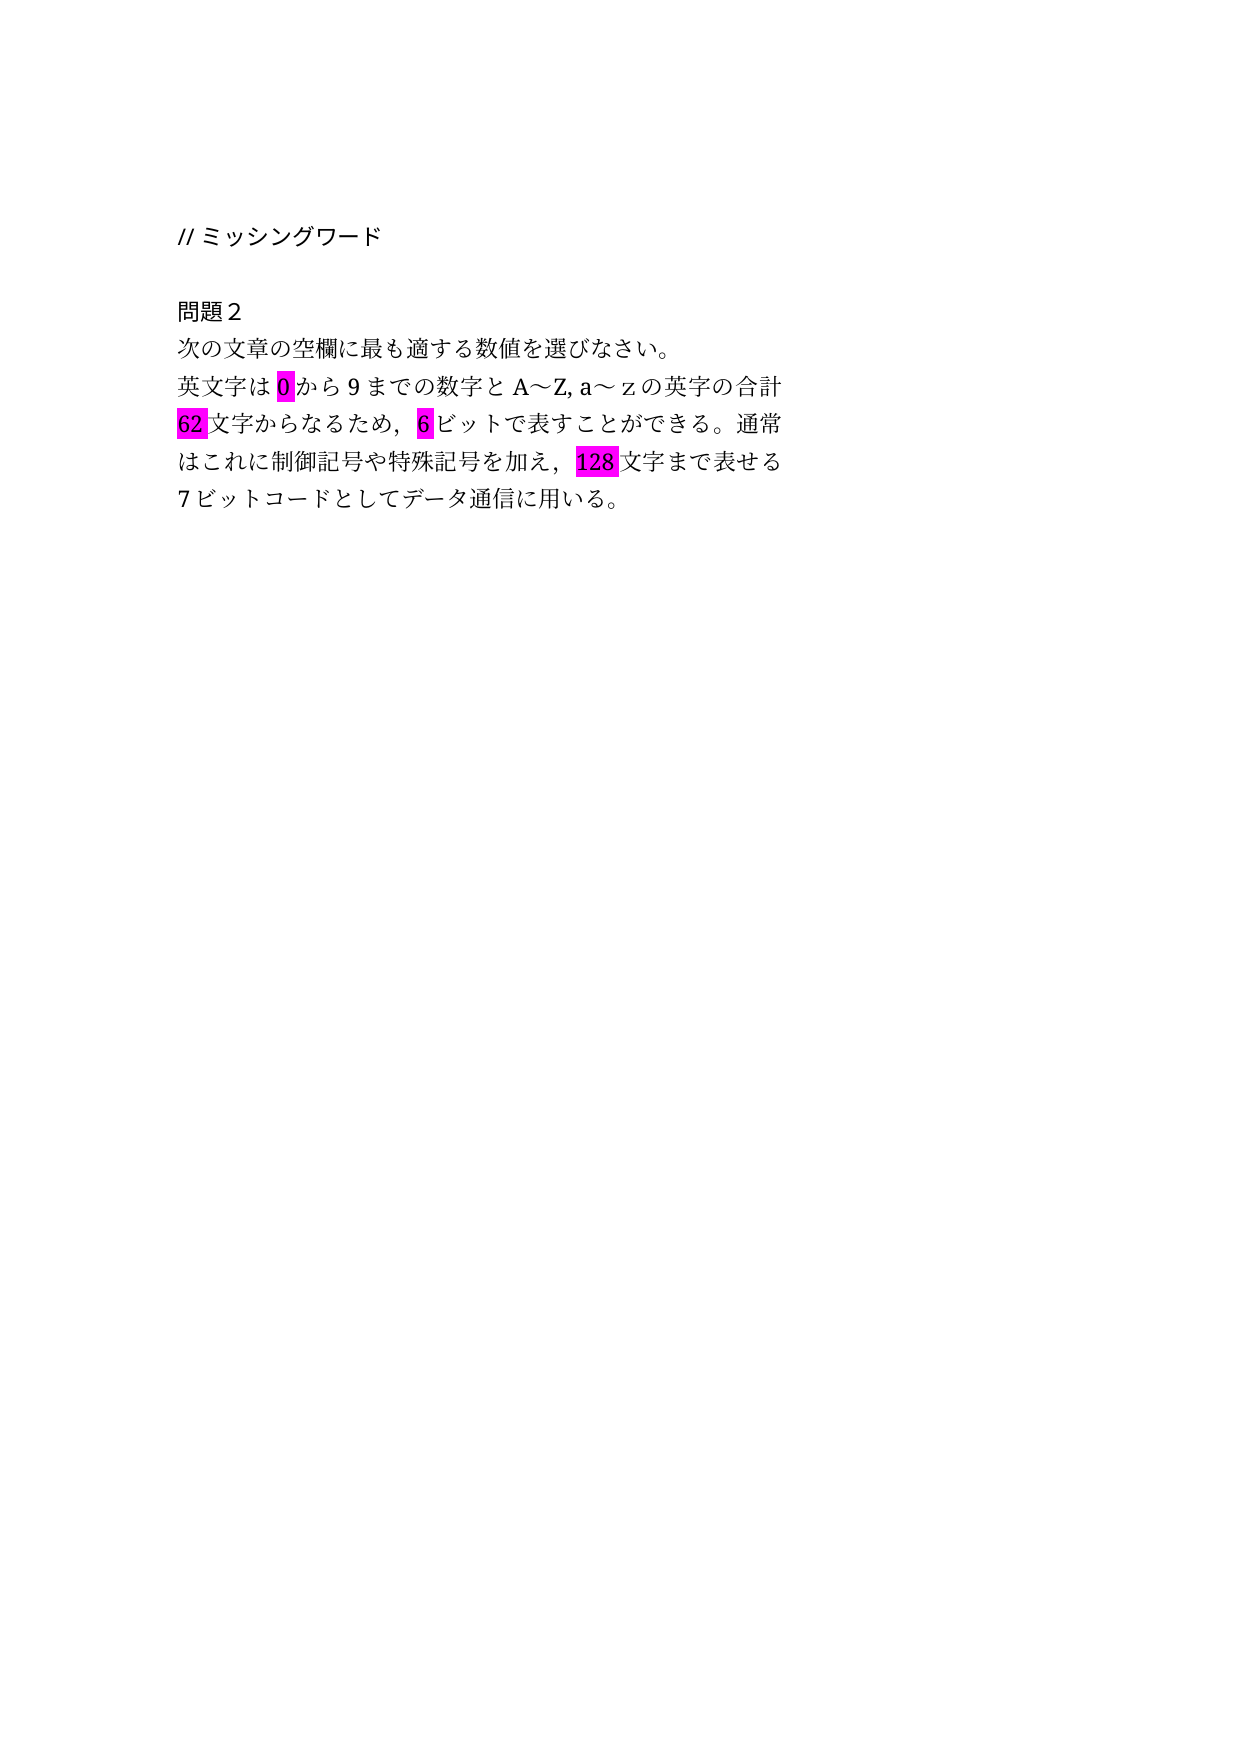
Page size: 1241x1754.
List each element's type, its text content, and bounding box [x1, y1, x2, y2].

text // ミッシングワード [177, 217, 783, 254]
text 問題２ [177, 292, 783, 329]
text 英文字は0から9までの数字とA～Z, a～ｚの英字の合計62文字からなるため，6ビットで表すことができる。通常はこれに制御記号や特殊記号を加え，128文字まで表せる7ビットコードとしてデータ通信に用いる。 [177, 367, 783, 517]
text 次の文章の空欄に最も適する数値を選びなさい。 [177, 329, 783, 367]
